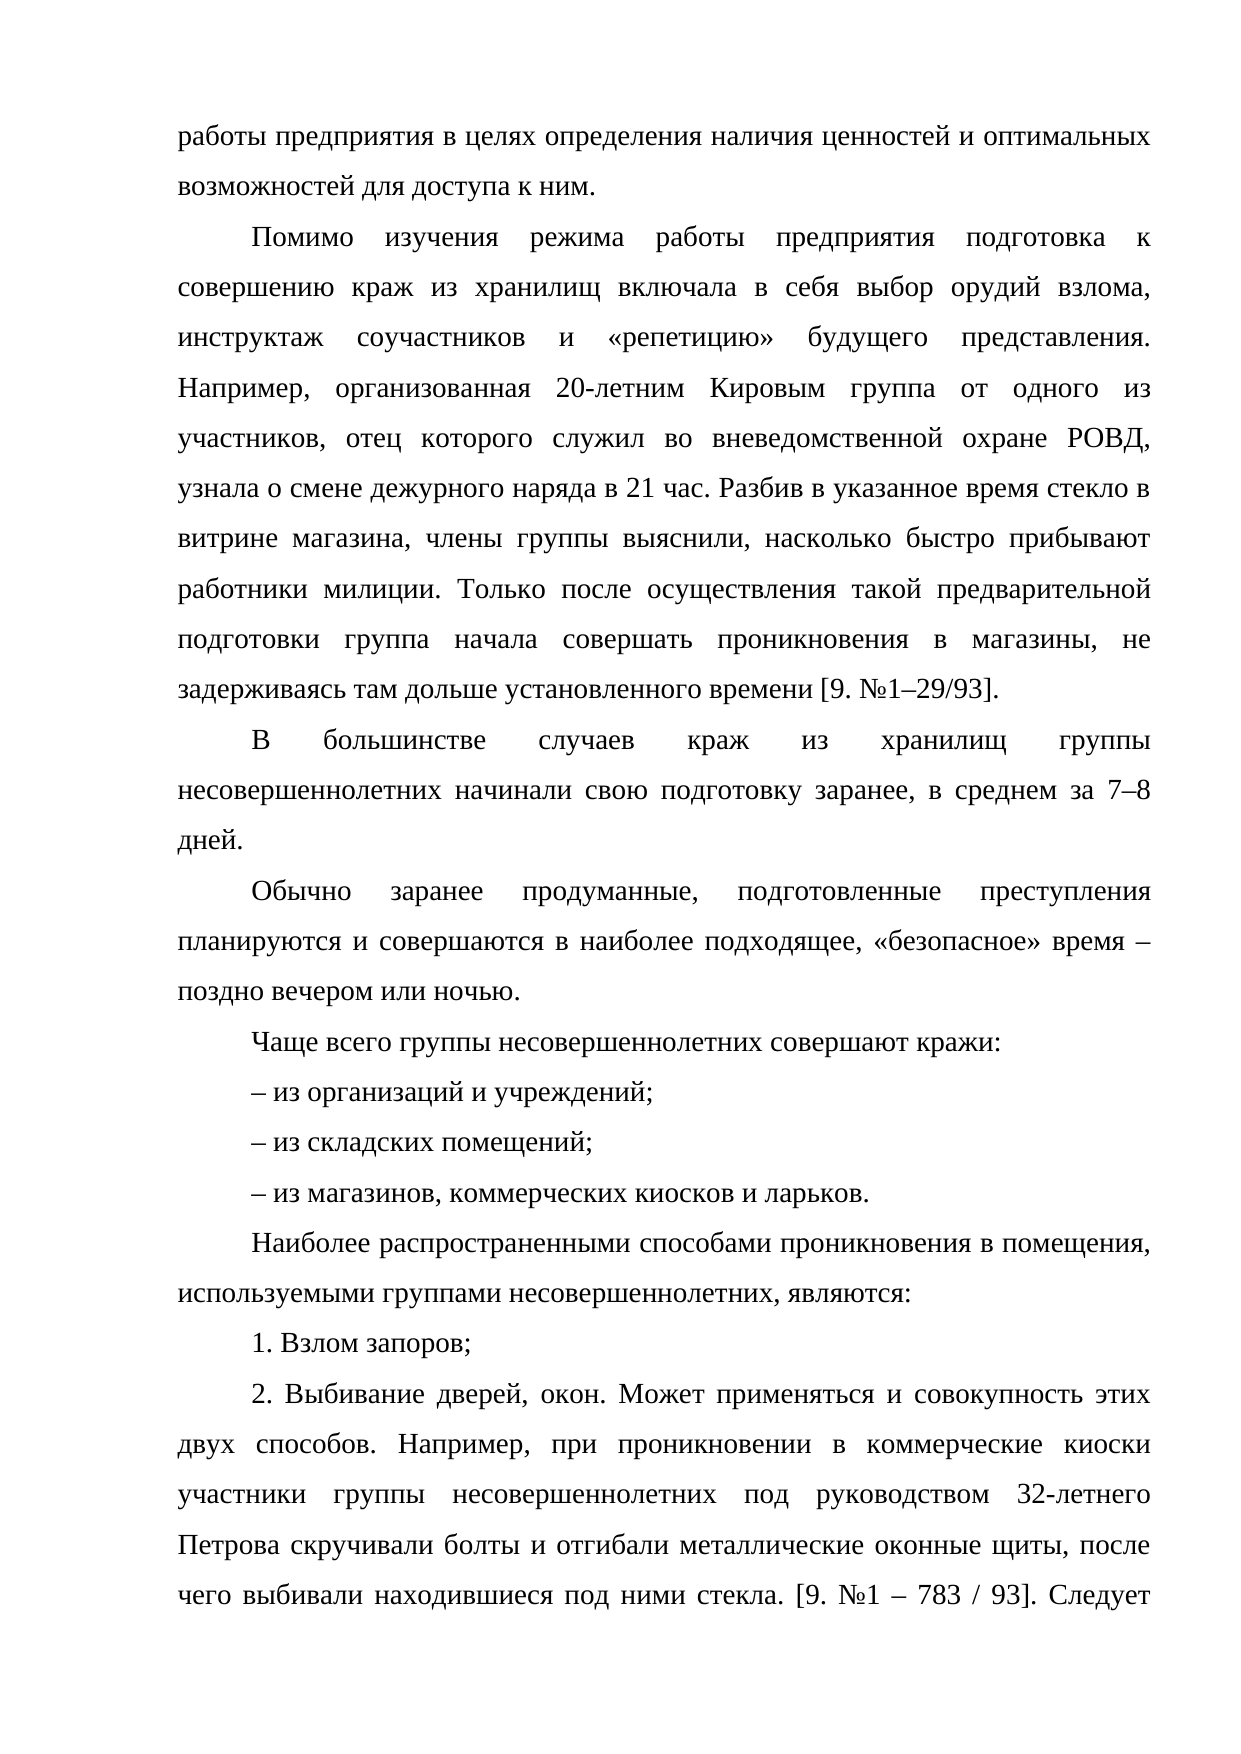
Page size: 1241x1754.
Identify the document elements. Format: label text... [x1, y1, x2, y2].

text Обычно заранее продуманные, подготовленные преступления планируются и совершаются в наиболее подходящее, «безопасное» время – поздно вечером или ночью. [177, 873, 1152, 1007]
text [177, 1376, 1152, 1611]
text – из магазинов, коммерческих киосков и ларьков. [177, 1175, 1152, 1208]
text В большинстве случаев краж из хранилищ группы несовершеннолетних начинали свою подготовку заранее, в среднем за 7–8 дней. [177, 722, 1152, 856]
text – из складских помещений; [177, 1124, 1152, 1158]
text Чаще всего группы несовершеннолетних совершают кражи: [177, 1024, 1152, 1057]
text 1. Взлом запоров; [177, 1326, 1152, 1359]
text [177, 118, 1152, 202]
text – из организаций и учреждений; [177, 1074, 1152, 1108]
text Помимо изучения режима работы предприятия подготовка к совершению краж из хранилищ включала в себя выбор орудий взлома, инструктаж соучастников и «репетицию» будущего представления. Например, организованная 20-летним Кировым группа от одного из участников, отец которого служил во вневедомственной охране РОВД, узнала о смене дежурного наряда в 21 час. Разбив в указанное время стекло в витрине магазина, члены группы выяснили, насколько быстро прибывают работники милиции. Только после осуществления такой предварительной подготовки группа начала совершать проникновения в магазины, не задерживаясь там дольше установленного времени [9. №1–29/93]. [177, 219, 1152, 705]
text Наиболее распространенными способами проникновения в помещения, используемыми группами несовершеннолетних, являются: [177, 1225, 1152, 1309]
